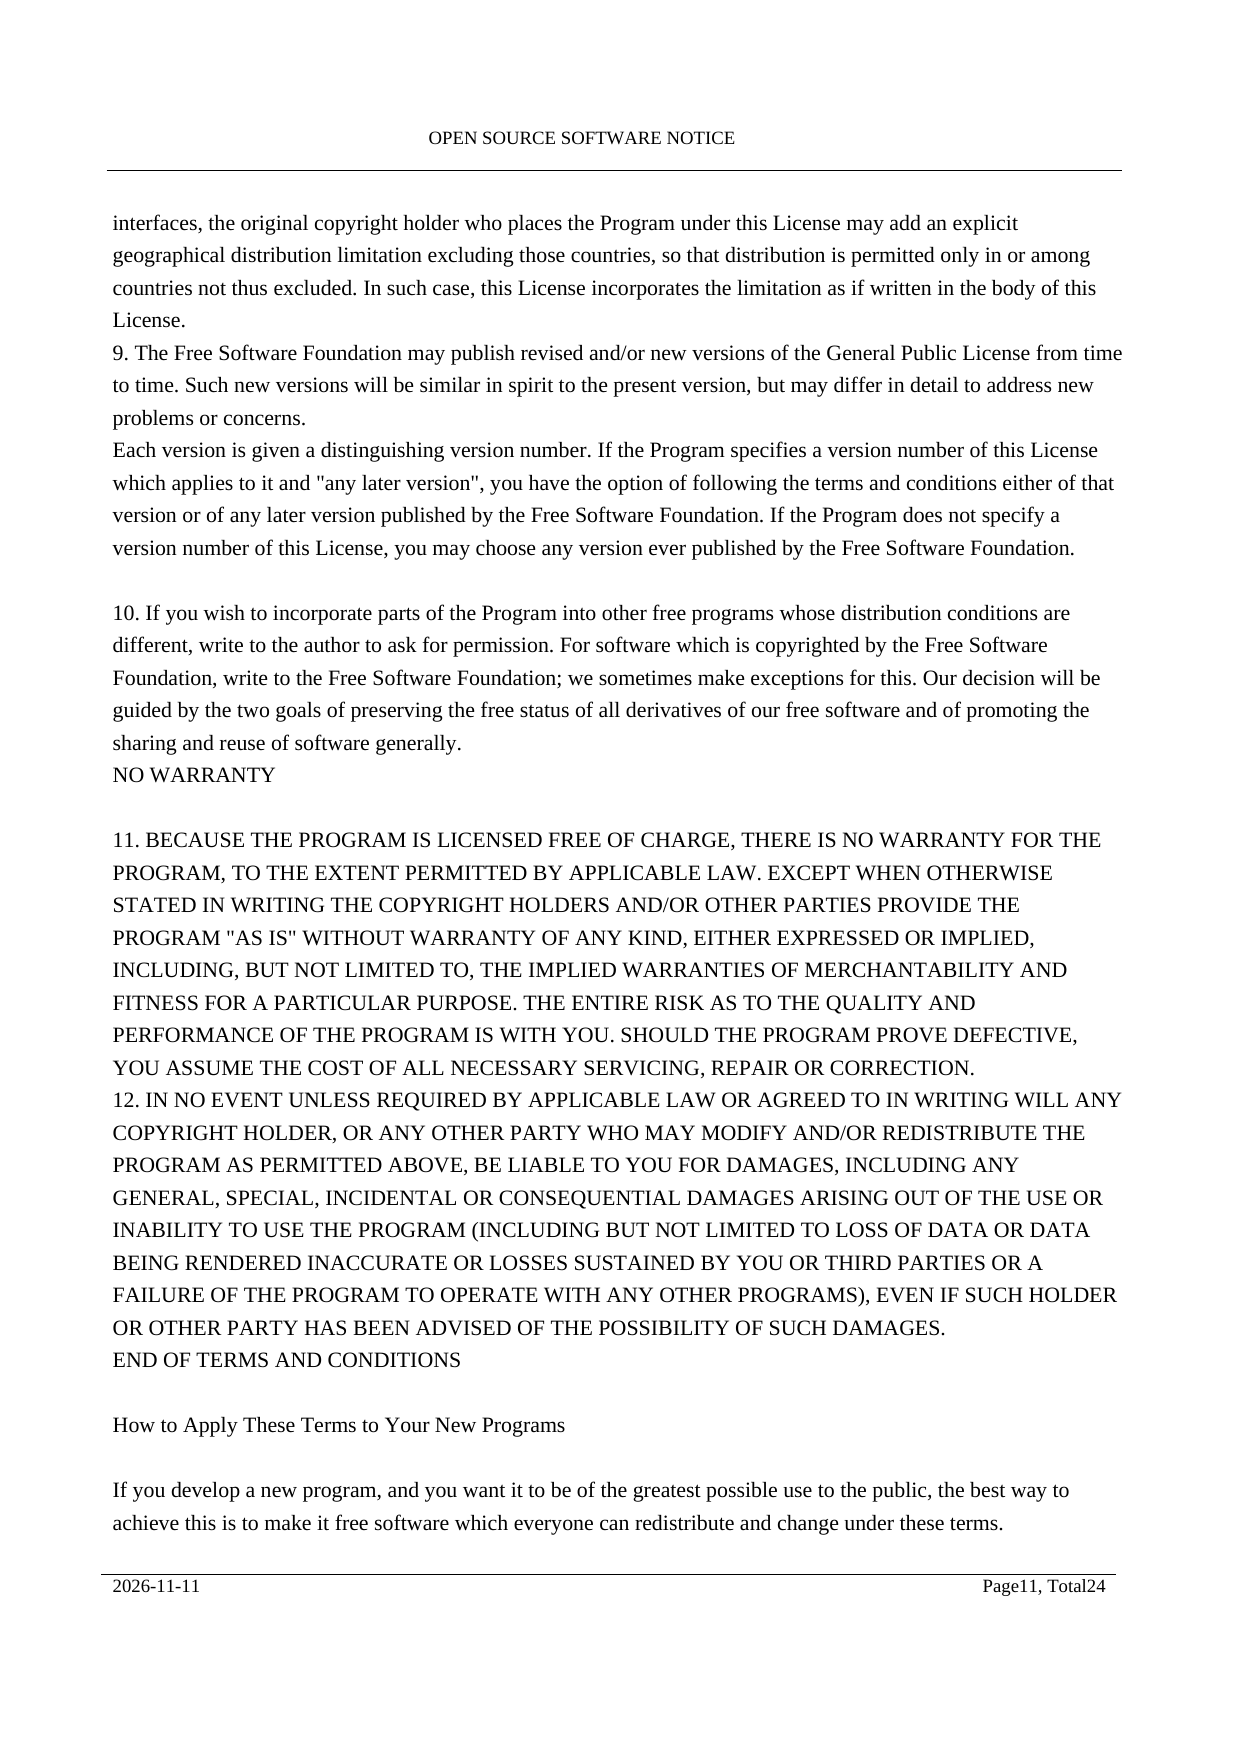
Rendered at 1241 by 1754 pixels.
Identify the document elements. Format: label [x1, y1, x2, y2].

text [112, 206, 1128, 1539]
